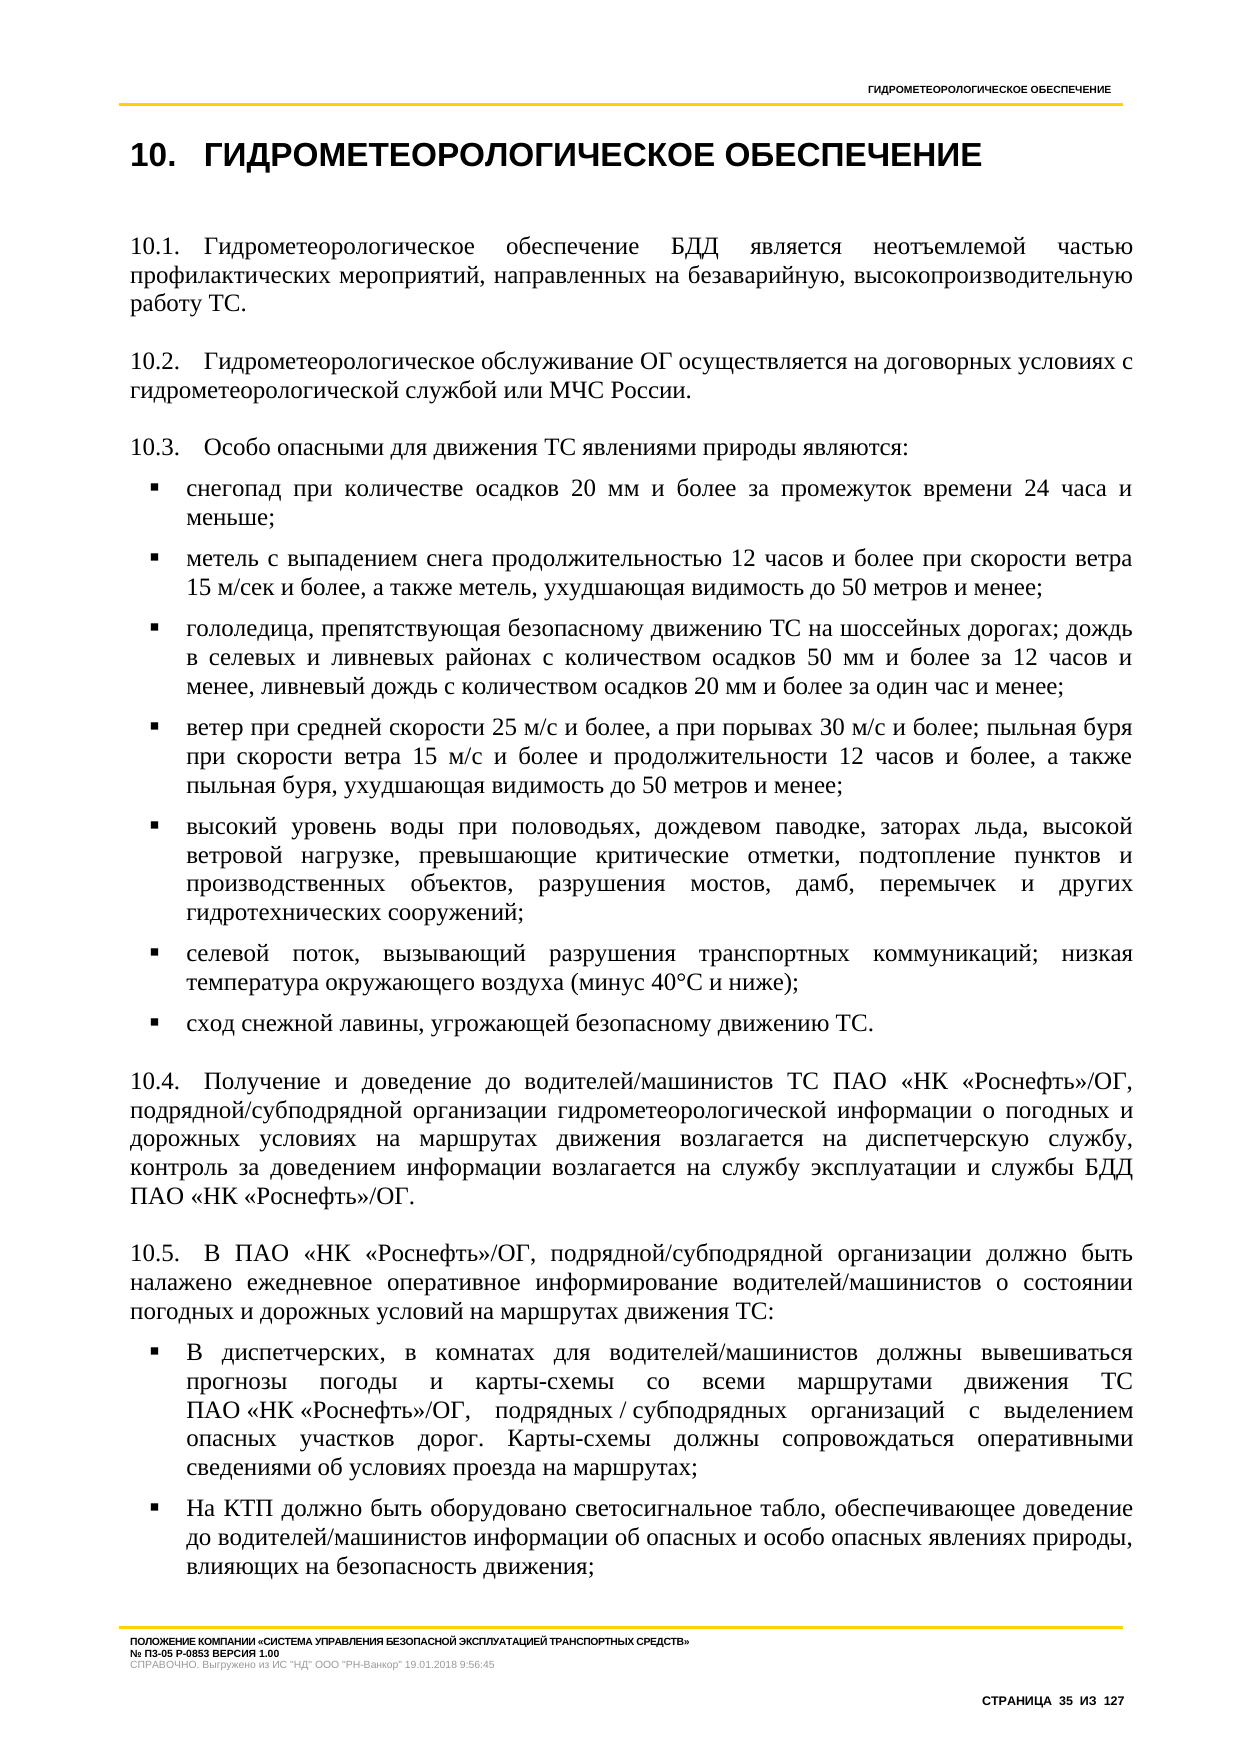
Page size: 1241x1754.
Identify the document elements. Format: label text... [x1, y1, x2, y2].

list Особо опасными для движения ТС явлениями природы являются: [130, 432, 1134, 461]
list снегопад при количестве осадков 20 мм и более за промежуток времени 24 часа и меньше; [149, 473, 1134, 531]
list высокий уровень воды при половодьях, дождевом паводке, заторах льда, высокой ветровой нагрузке, превышающие критические отметки, подтопление пунктов и производственных объектов, разрушения мостов, дамб, перемычек и других гидротехнических сооружений; [149, 811, 1134, 926]
list Получение и доведение до водителей/машинистов ТС ПАО «НК «Роснефть»/ОГ, подрядной/субподрядной организации гидрометеорологической информации о погодных и дорожных условиях на маршрутах движения возлагается на диспетчерскую службу, контроль за доведением информации возлагается на службу эксплуатации и службы БДД ПАО «НК «Роснефть»/ОГ. [130, 1066, 1134, 1210]
list Гидрометеорологическое обслуживание ОГ осуществляется на договорных условиях с гидрометеорологической службой или МЧС России. [130, 346, 1134, 403]
list На КТП должно быть оборудовано светосигнальное табло, обеспечивающее доведение до водителей/машинистов информации об опасных и особо опасных явлениях природы, влияющих на безопасность движения; [149, 1493, 1134, 1580]
list метель с выпадением снега продолжительностью 12 часов и более при скорости ветра 15 м/сек и более, а также метель, ухудшающая видимость до 50 метров и менее; [149, 543, 1134, 601]
list сход снежной лавины, угрожающей безопасному движению ТС. [149, 1008, 1134, 1037]
list ГИДРОМЕТЕОРОЛОГИЧЕСКОЕ ОБЕСПЕЧЕНИЕ [130, 135, 1134, 173]
list ветер при средней скорости 25 м/с и более, а при порывах 30 м/с и более; пыльная буря при скорости ветра 15 м/с и более и продолжительности 12 часов и более, а также пыльная буря, ухудшающая видимость до 50 метров и менее; [149, 712, 1134, 798]
list гололедица, препятствующая безопасному движению ТС на шоссейных дорогах; дождь в селевых и ливневых районах с количеством осадков 50 мм и более за 12 часов и менее, ливневый дождь с количеством осадков 20 мм и более за один час и менее; [149, 613, 1134, 700]
list селевой поток, вызывающий разрушения транспортных коммуникаций; низкая температура окружающего воздуха (минус 40°С и ниже); [149, 938, 1134, 996]
list В диспетчерских, в комнатах для водителей/машинистов должны вывешиваться прогнозы погоды и карты-схемы со всеми маршрутами движения ТС ПАО «НК «Роснефть»/ОГ, подрядных / субподрядных организаций с выделением опасных участков дорог. Карты-схемы должны сопровождаться оперативными сведениями об условиях проезда на маршрутах; [149, 1337, 1134, 1481]
list Гидрометеорологическое обеспечение БДД является неотъемлемой частью профилактических мероприятий, направленных на безаварийную, высокопроизводительную работу ТС. [130, 231, 1134, 317]
list В ПАО «НК «Роснефть»/ОГ, подрядной/субподрядной организации должно быть налажено ежедневное оперативное информирование водителей/машинистов о состоянии погодных и дорожных условий на маршрутах движения ТС: [130, 1238, 1134, 1325]
